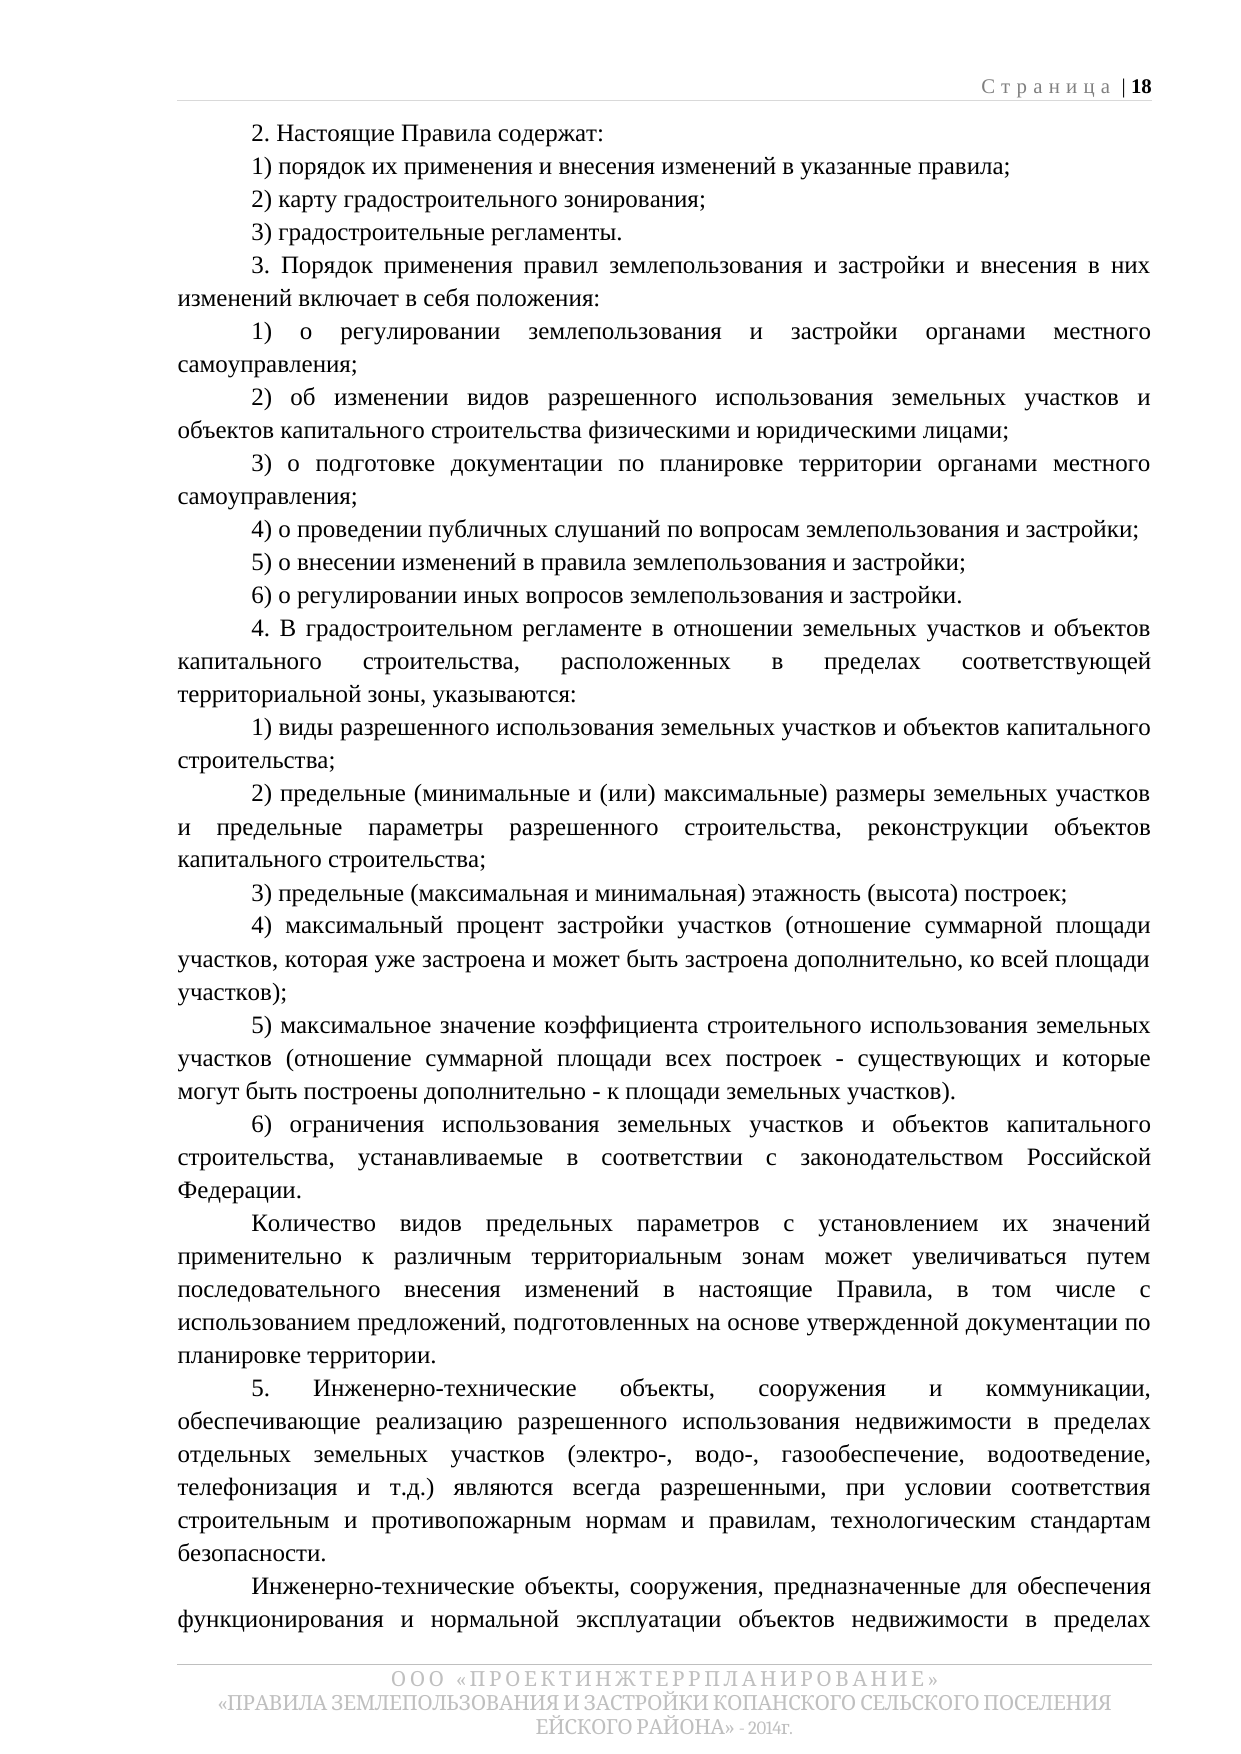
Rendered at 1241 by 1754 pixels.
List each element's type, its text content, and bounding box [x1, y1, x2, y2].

text Количество видов предельных параметров с установлением их значений применительно к различным территориальным зонам может увеличиваться путем последовательного внесения изменений в настоящие Правила, в том числе с использованием предложений, подготовленных на основе утвержденной документации по планировке территории. [177, 1208, 1152, 1369]
text 4) о проведении публичных слушаний по вопросам землепользования и застройки; [177, 514, 1152, 543]
text 3) градостроительные регламенты. [177, 217, 1152, 246]
text 3. Порядок применения правил землепользования и застройки и внесения в них изменений включает в себя положения: [177, 250, 1152, 312]
text 5) о внесении изменений в правила землепользования и застройки; [177, 547, 1152, 576]
text 3) о подготовке документации по планировке территории органами местного самоуправления; [177, 448, 1152, 510]
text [177, 1571, 1152, 1633]
text 1) виды разрешенного использования земельных участков и объектов капитального строительства; [177, 712, 1152, 774]
text 5) максимальное значение коэффициента строительного использования земельных участков (отношение суммарной площади всех построек - существующих и которые могут быть построены дополнительно - к площади земельных участков). [177, 1010, 1152, 1104]
text 2) об изменении видов разрешенного использования земельных участков и объектов капитального строительства физическими и юридическими лицами; [177, 382, 1152, 444]
text 6) ограничения использования земельных участков и объектов капитального строительства, устанавливаемые в соответствии с законодательством Российской Федерации. [177, 1109, 1152, 1203]
text 4) максимальный процент застройки участков (отношение суммарной площади участков, которая уже застроена и может быть застроена дополнительно, ко всей площади участков); [177, 911, 1152, 1005]
text 6) о регулировании иных вопросов землепользования и застройки. [177, 580, 1152, 609]
text 2) карту градостроительного зонирования; [177, 184, 1152, 213]
text 1) порядок их применения и внесения изменений в указанные правила; [177, 151, 1152, 180]
text 1) о регулировании землепользования и застройки органами местного самоуправления; [177, 316, 1152, 378]
text 3) предельные (максимальная и минимальная) этажность (высота) построек; [177, 878, 1152, 906]
text 2) предельные (минимальные и (или) максимальные) размеры земельных участков и предельные параметры разрешенного строительства, реконструкции объектов капитального строительства; [177, 778, 1152, 873]
text 2. Настоящие Правила содержат: [177, 118, 1152, 147]
text 5. Инженерно-технические объекты, сооружения и коммуникации, обеспечивающие реализацию разрешенного использования недвижимости в пределах отдельных земельных участков (электро-, водо-, газообеспечение, водоотведение, телефонизация и т.д.) являются всегда разрешенными, при условии соответствия строительным и противопожарным нормам и правилам, технологическим стандартам безопасности. [177, 1373, 1152, 1567]
text 4. В градостроительном регламенте в отношении земельных участков и объектов капитального строительства, расположенных в пределах соответствующей территориальной зоны, указываются: [177, 613, 1152, 708]
